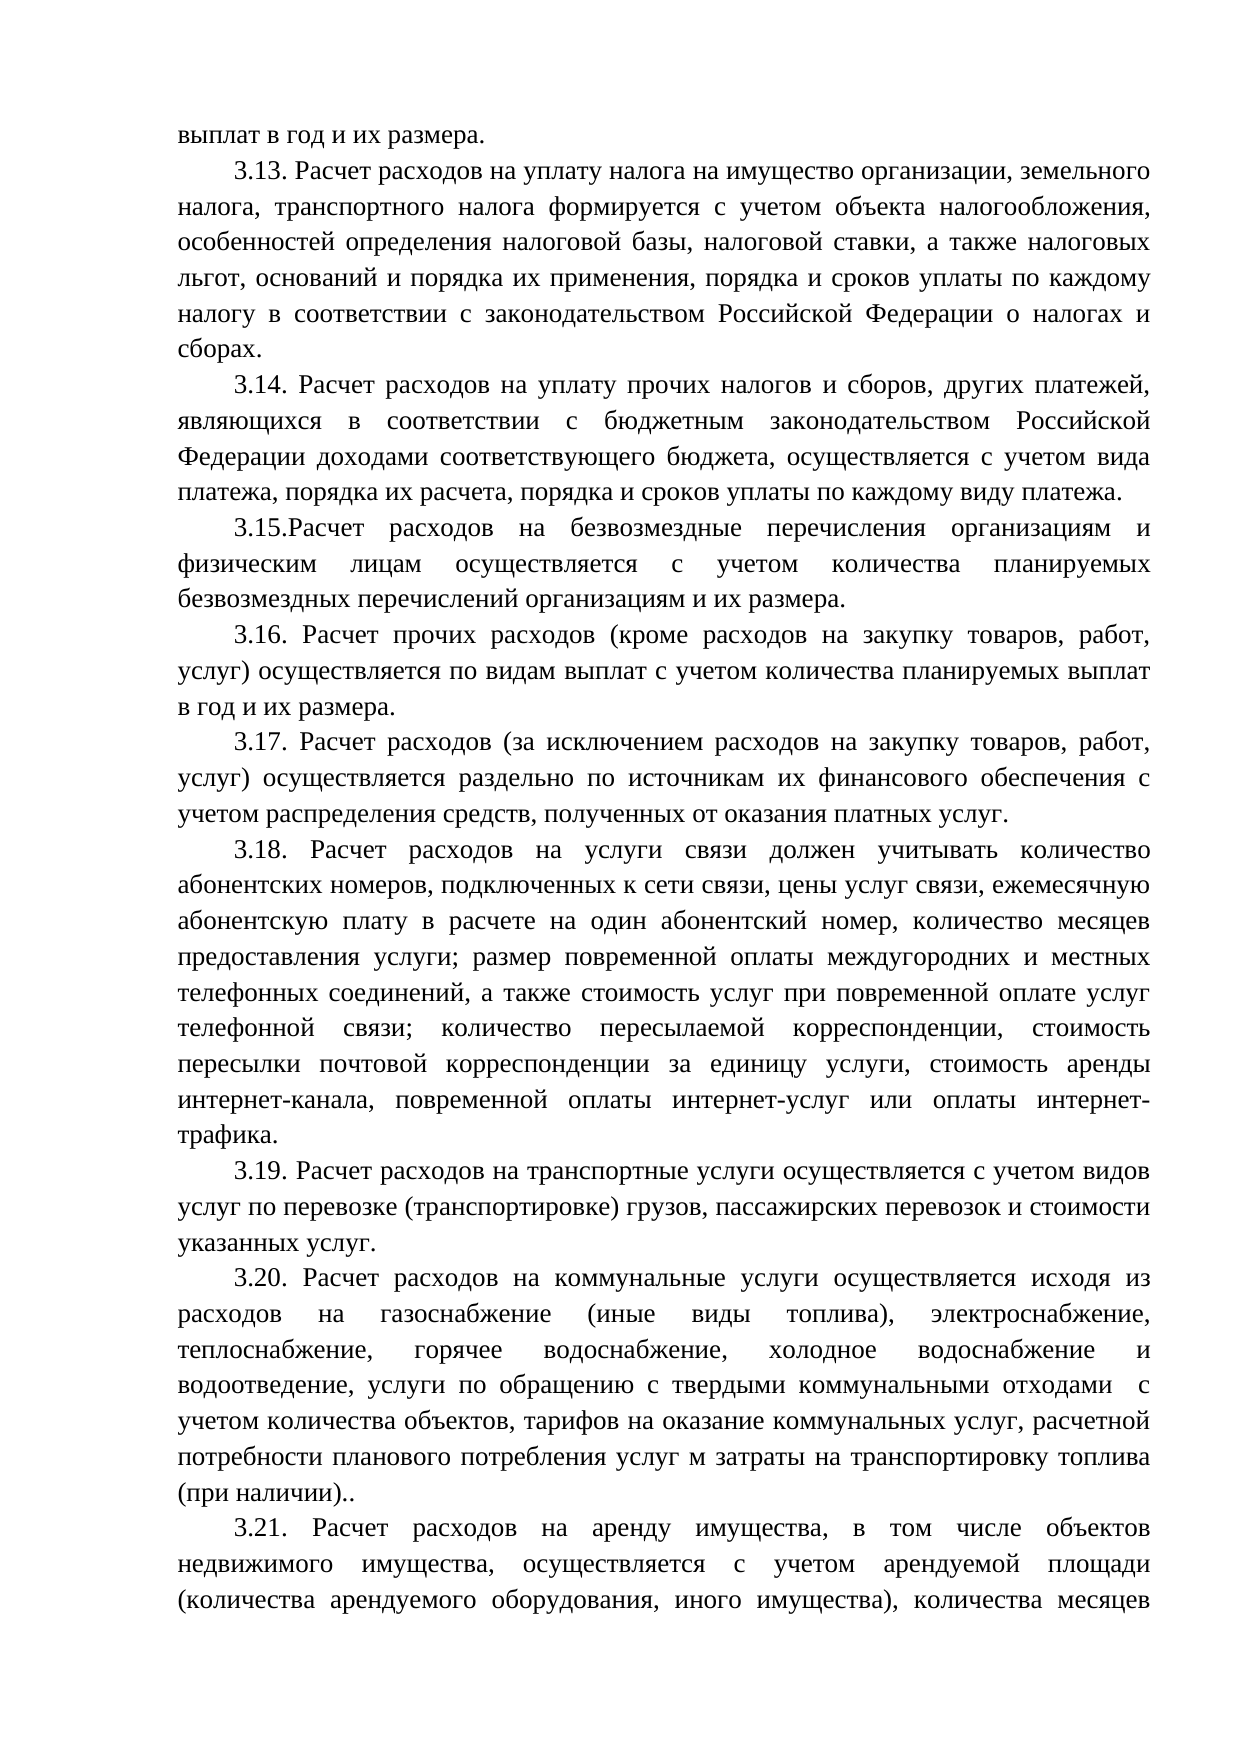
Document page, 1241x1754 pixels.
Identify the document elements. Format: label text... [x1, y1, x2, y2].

text 3.14. Расчет расходов на уплату прочих налогов и сборов, других платежей, являющихся в соответствии с бюджетным законодательством Российской Федерации доходами соответствующего бюджета, осуществляется с учетом вида платежа, порядка их расчета, порядка и сроков уплаты по каждому виду платежа. [177, 368, 1152, 507]
text 3.15.Расчет расходов на безвозмездные перечисления организациям и физическим лицам осуществляется с учетом количества планируемых безвозмездных перечислений организациям и их размера. [177, 511, 1152, 614]
text 3.20. Расчет расходов на коммунальные услуги осуществляется исходя из расходов на газоснабжение (иные виды топлива), электроснабжение, теплоснабжение, горячее водоснабжение, холодное водоснабжение и водоотведение, услуги по обращению с твердыми коммунальными отходами с учетом количества объектов, тарифов на оказание коммунальных услуг, расчетной потребности планового потребления услуг м затраты на транспортировку топлива (при наличии).. [177, 1261, 1152, 1507]
text 3.18. Расчет расходов на услуги связи должен учитывать количество абонентских номеров, подключенных к сети связи, цены услуг связи, ежемесячную абонентскую плату в расчете на один абонентский номер, количество месяцев предоставления услуги; размер повременной оплаты междугородних и местных телефонных соединений, а также стоимость услуг при повременной оплате услуг телефонной связи; количество пересылаемой корреспонденции, стоимость пересылки почтовой корреспонденции за единицу услуги, стоимость аренды интернет-канала, повременной оплаты интернет-услуг или оплаты интернет-трафика. [177, 833, 1152, 1150]
text 3.19. Расчет расходов на транспортные услуги осуществляется с учетом видов услуг по перевозке (транспортировке) грузов, пассажирских перевозок и стоимости указанных услуг. [177, 1154, 1152, 1257]
text 3.13. Расчет расходов на уплату налога на имущество организации, земельного налога, транспортного налога формируется с учетом объекта налогообложения, особенностей определения налоговой базы, налоговой ставки, а также налоговых льгот, оснований и порядка их применения, порядка и сроков уплаты по каждому налогу в соответствии с законодательством Российской Федерации о налогах и сборах. [177, 154, 1152, 364]
text 3.16. Расчет прочих расходов (кроме расходов на закупку товаров, работ, услуг) осуществляется по видам выплат с учетом количества планируемых выплат в год и их размера. [177, 618, 1152, 721]
text 3.17. Расчет расходов (за исключением расходов на закупку товаров, работ, услуг) осуществляется раздельно по источникам их финансового обеспечения с учетом распределения средств, полученных от оказания платных услуг. [177, 726, 1152, 828]
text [177, 118, 1152, 149]
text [177, 1512, 1152, 1614]
